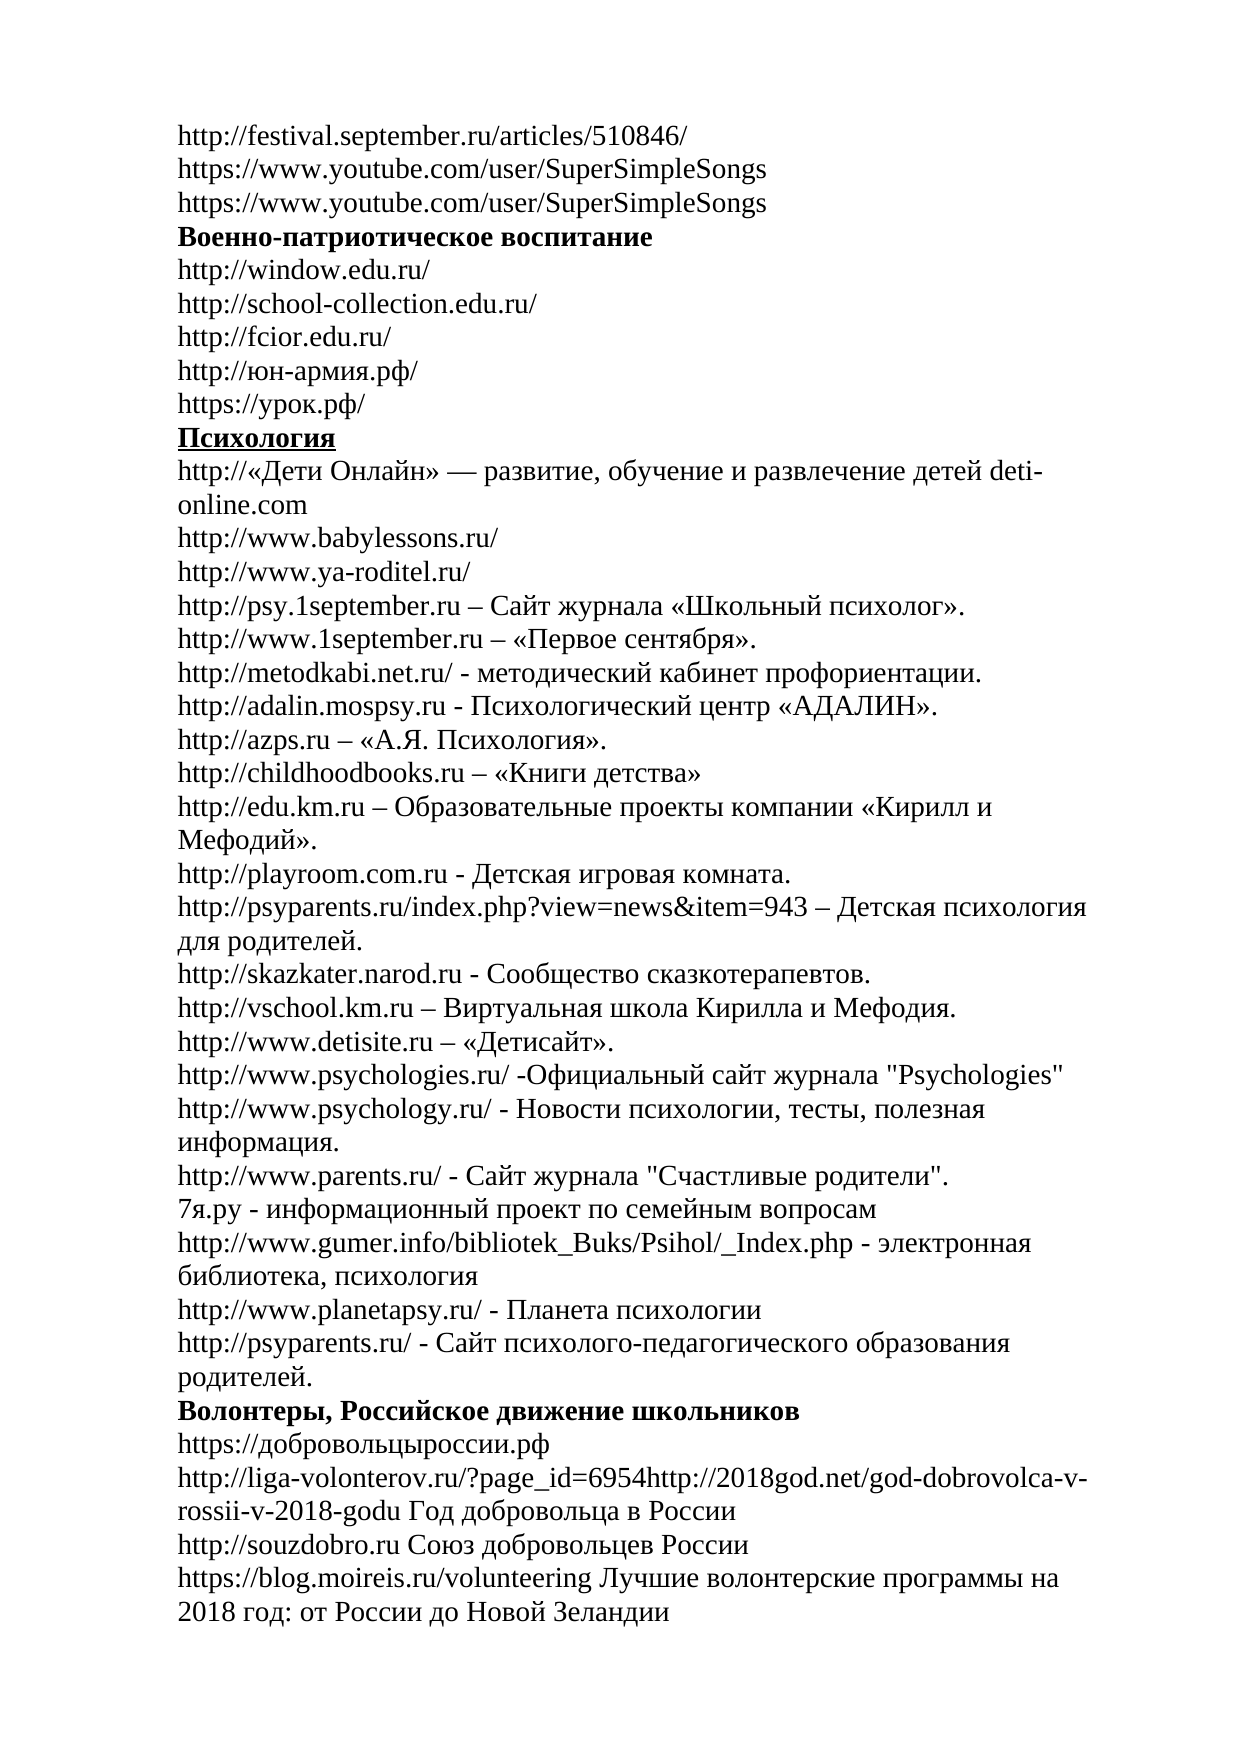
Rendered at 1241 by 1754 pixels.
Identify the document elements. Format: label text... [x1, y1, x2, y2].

text http://souzdobro.ru Союз добровольцев России [177, 1527, 1152, 1560]
text http://www.psychologies.ru/ -Официальный сайт журнала "Psychologies" [177, 1057, 1152, 1091]
text http://www.babylessons.ru/ [177, 521, 1152, 554]
text http://www.parents.ru/ - Сайт журнала "Счастливые родители". [177, 1158, 1152, 1191]
text http://psyparents.ru/ - Сайт психолого-педагогического образования [177, 1326, 1152, 1359]
text http://childhoodbooks.ru – «Книги детства» [177, 755, 1152, 789]
text http://«Дети Онлайн» — развитие, обучение и развлечение детей deti- [177, 453, 1152, 487]
text rossii-v-2018-godu Год добровольца в России [177, 1493, 1152, 1527]
text информация. [177, 1124, 1152, 1158]
text http://www.psychology.ru/ - Новости психологии, тесты, полезная [177, 1091, 1152, 1124]
text 2018 год: от России до Новой Зеландии [177, 1594, 1152, 1627]
text http://metodkabi.net.ru/ - методический кабинет профориентации. [177, 655, 1152, 688]
text http://www.detisite.ru – «Детисайт». [177, 1024, 1152, 1057]
text http://festival.september.ru/articles/510846/ [177, 118, 1152, 152]
text online.com [177, 487, 1152, 521]
text http://azps.ru – «А.Я. Психология». [177, 722, 1152, 755]
text http://liga-volonterov.ru/?page_id=6954http://2018god.net/god-dobrovolca-v- [177, 1460, 1152, 1493]
text http://adalin.mospsy.ru - Психологический центр «АДАЛИН». [177, 688, 1152, 722]
text http://www.ya-roditel.ru/ [177, 554, 1152, 588]
text http://www.gumer.info/bibliotek_Buks/Psihol/_Index.php - электронная [177, 1225, 1152, 1258]
text http://www.1september.ru – «Первое сентября». [177, 621, 1152, 655]
text https://blog.moireis.ru/volunteering Лучшие волонтерские программы на [177, 1560, 1152, 1594]
text https://добровольцыроссии.рф [177, 1426, 1152, 1460]
text https://www.youtube.com/user/SuperSimpleSongs [177, 152, 1152, 185]
text http://playroom.com.ru - Детская игровая комната. [177, 856, 1152, 889]
text Волонтеры, Российское движение школьников [177, 1393, 1152, 1426]
text 7я.ру - информационный проект по семейным вопросам [177, 1191, 1152, 1225]
text http://psyparents.ru/index.php?view=news&item=943 – Детская психология [177, 889, 1152, 923]
text библиотека, психология [177, 1258, 1152, 1292]
text http://www.planetapsy.ru/ - Планета психологии [177, 1292, 1152, 1326]
text родителей. [177, 1359, 1152, 1393]
text http://window.edu.ru/ [177, 252, 1152, 286]
text http://school-collection.edu.ru/ [177, 286, 1152, 319]
text Психология [177, 420, 1152, 453]
text http://юн-армия.рф/ [177, 353, 1152, 386]
text Мефодий». [177, 822, 1152, 856]
text http://vschool.km.ru – Виртуальная школа Кирилла и Мефодия. [177, 990, 1152, 1024]
text http://psy.1september.ru – Сайт журнала «Школьный психолог». [177, 588, 1152, 621]
text http://fcior.edu.ru/ [177, 319, 1152, 353]
text http://skazkater.narod.ru - Сообщество сказкотерапевтов. [177, 957, 1152, 990]
text http://edu.km.ru – Образовательные проекты компании «Кирилл и [177, 789, 1152, 822]
text Военно-патриотическое воспитание [177, 219, 1152, 252]
text для родителей. [177, 923, 1152, 957]
text https://урок.рф/ [177, 386, 1152, 420]
text https://www.youtube.com/user/SuperSimpleSongs [177, 185, 1152, 219]
